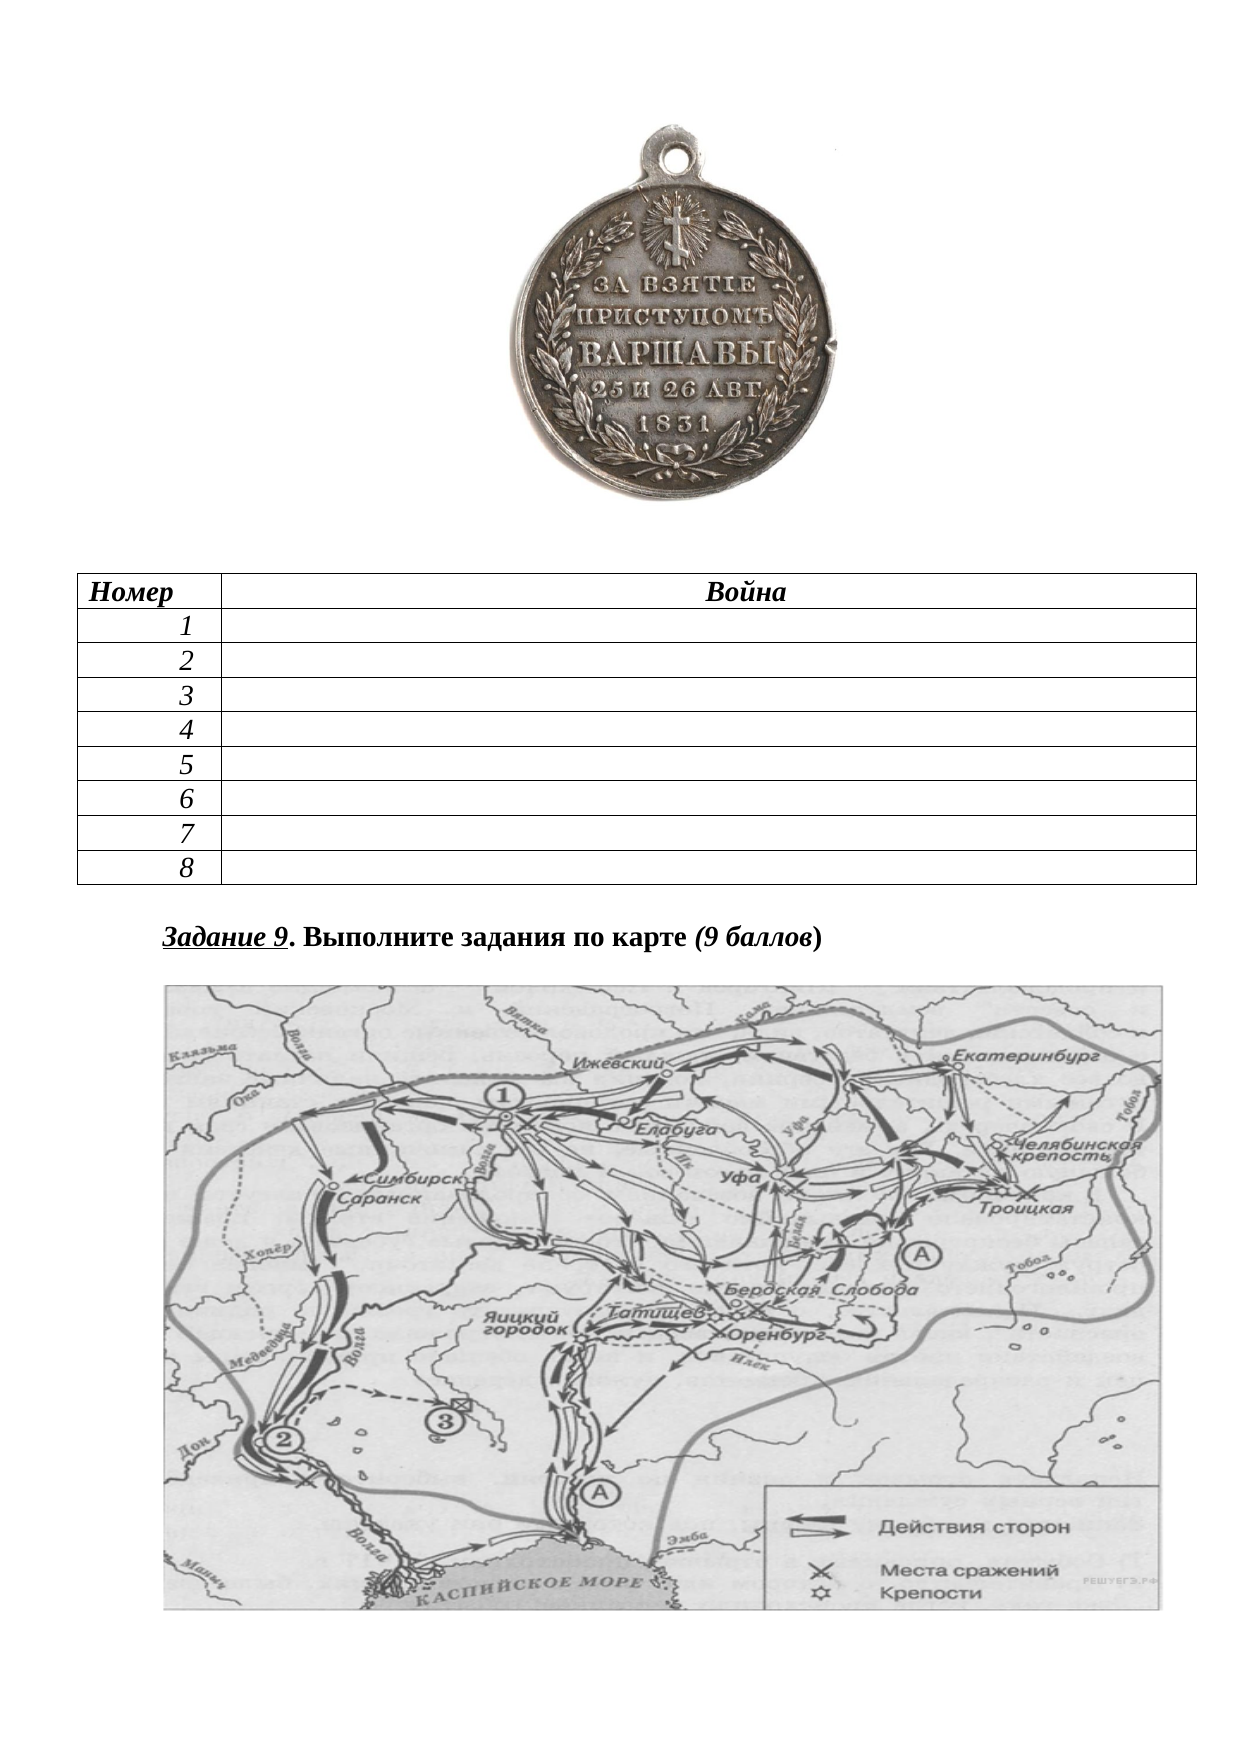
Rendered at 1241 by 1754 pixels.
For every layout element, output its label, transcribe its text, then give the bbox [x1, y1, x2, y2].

table_cell [222, 816, 1196, 849]
table_cell [222, 712, 1196, 746]
table_cell 4 [78, 712, 221, 746]
table_header Война [222, 574, 1196, 607]
table_header Номер [78, 574, 221, 607]
picture [162, 985, 1165, 1613]
table_cell [222, 643, 1196, 677]
table_cell [222, 678, 1196, 711]
table_cell 6 [78, 781, 221, 815]
table_cell [222, 747, 1196, 780]
table_cell 2 [78, 643, 221, 677]
table_cell 7 [78, 816, 221, 849]
table_cell 8 [78, 851, 221, 884]
table_cell [222, 609, 1196, 642]
table_cell 3 [78, 678, 221, 711]
table_cell 1 [78, 609, 221, 642]
table_cell 5 [78, 747, 221, 780]
table_cell [222, 851, 1196, 884]
table_cell [222, 781, 1196, 815]
picture [497, 118, 847, 506]
text Задание 9. Выполните задания по карте (9 баллов) [89, 919, 1181, 952]
